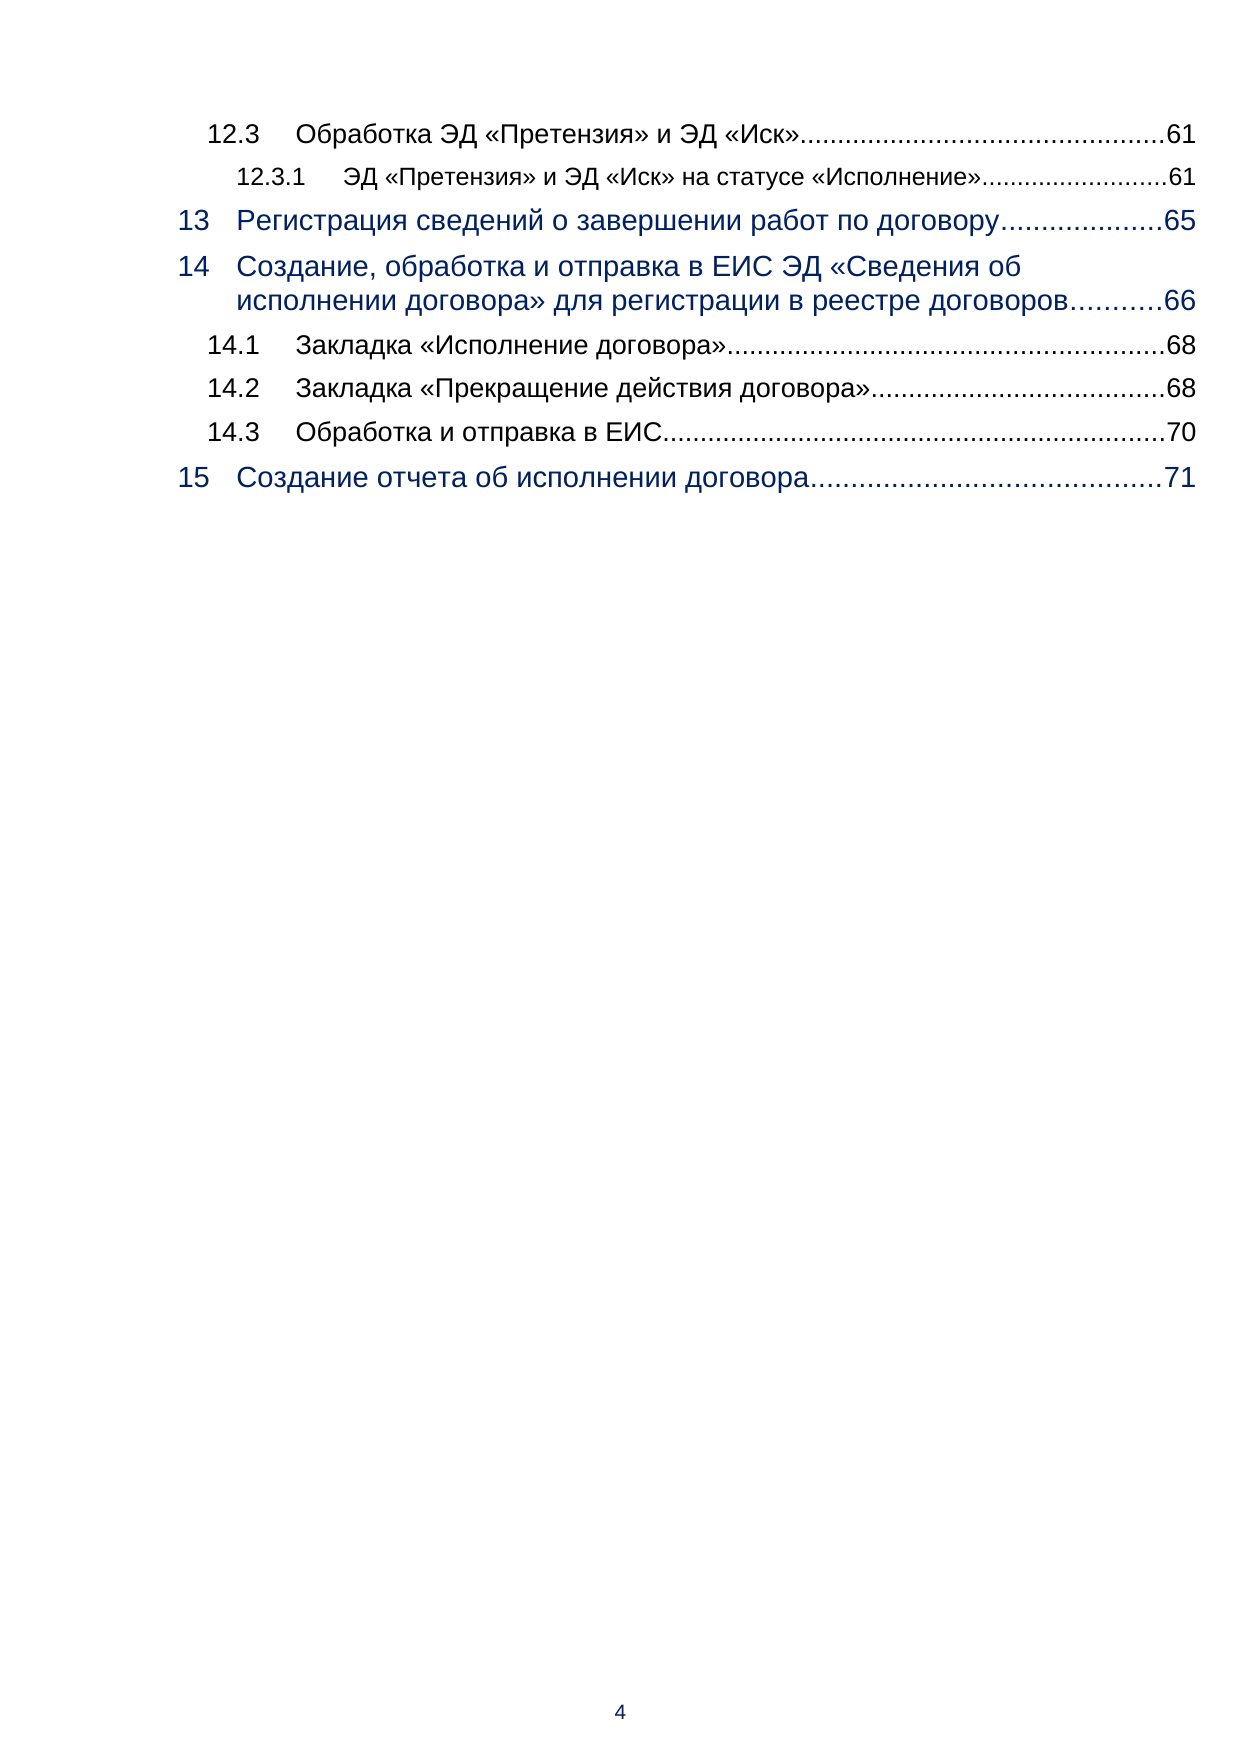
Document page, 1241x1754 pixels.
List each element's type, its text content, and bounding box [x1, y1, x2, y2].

text 14 Создание, обработка и отправка в ЕИС ЭД «Сведения об исполнении договора» для регистрации в реестре договоров 66 [177, 249, 1181, 316]
text 14.2 Закладка «Прекращение действия договора» 68 [207, 372, 1181, 404]
text 12.3 Обработка ЭД «Претензия» и ЭД «Иск» 61 [207, 118, 1181, 149]
text 12.3.1 ЭД «Претензия» и ЭД «Иск» на статусе «Исполнение» 61 [236, 162, 1181, 191]
text 14.1 Закладка «Исполнение договора» 68 [207, 329, 1181, 360]
text 15 Создание отчета об исполнении договора 71 [177, 460, 1181, 493]
text 14.3 Обработка и отправка в ЕИС 70 [207, 416, 1181, 447]
text 13 Регистрация сведений о завершении работ по договору 65 [177, 203, 1181, 237]
